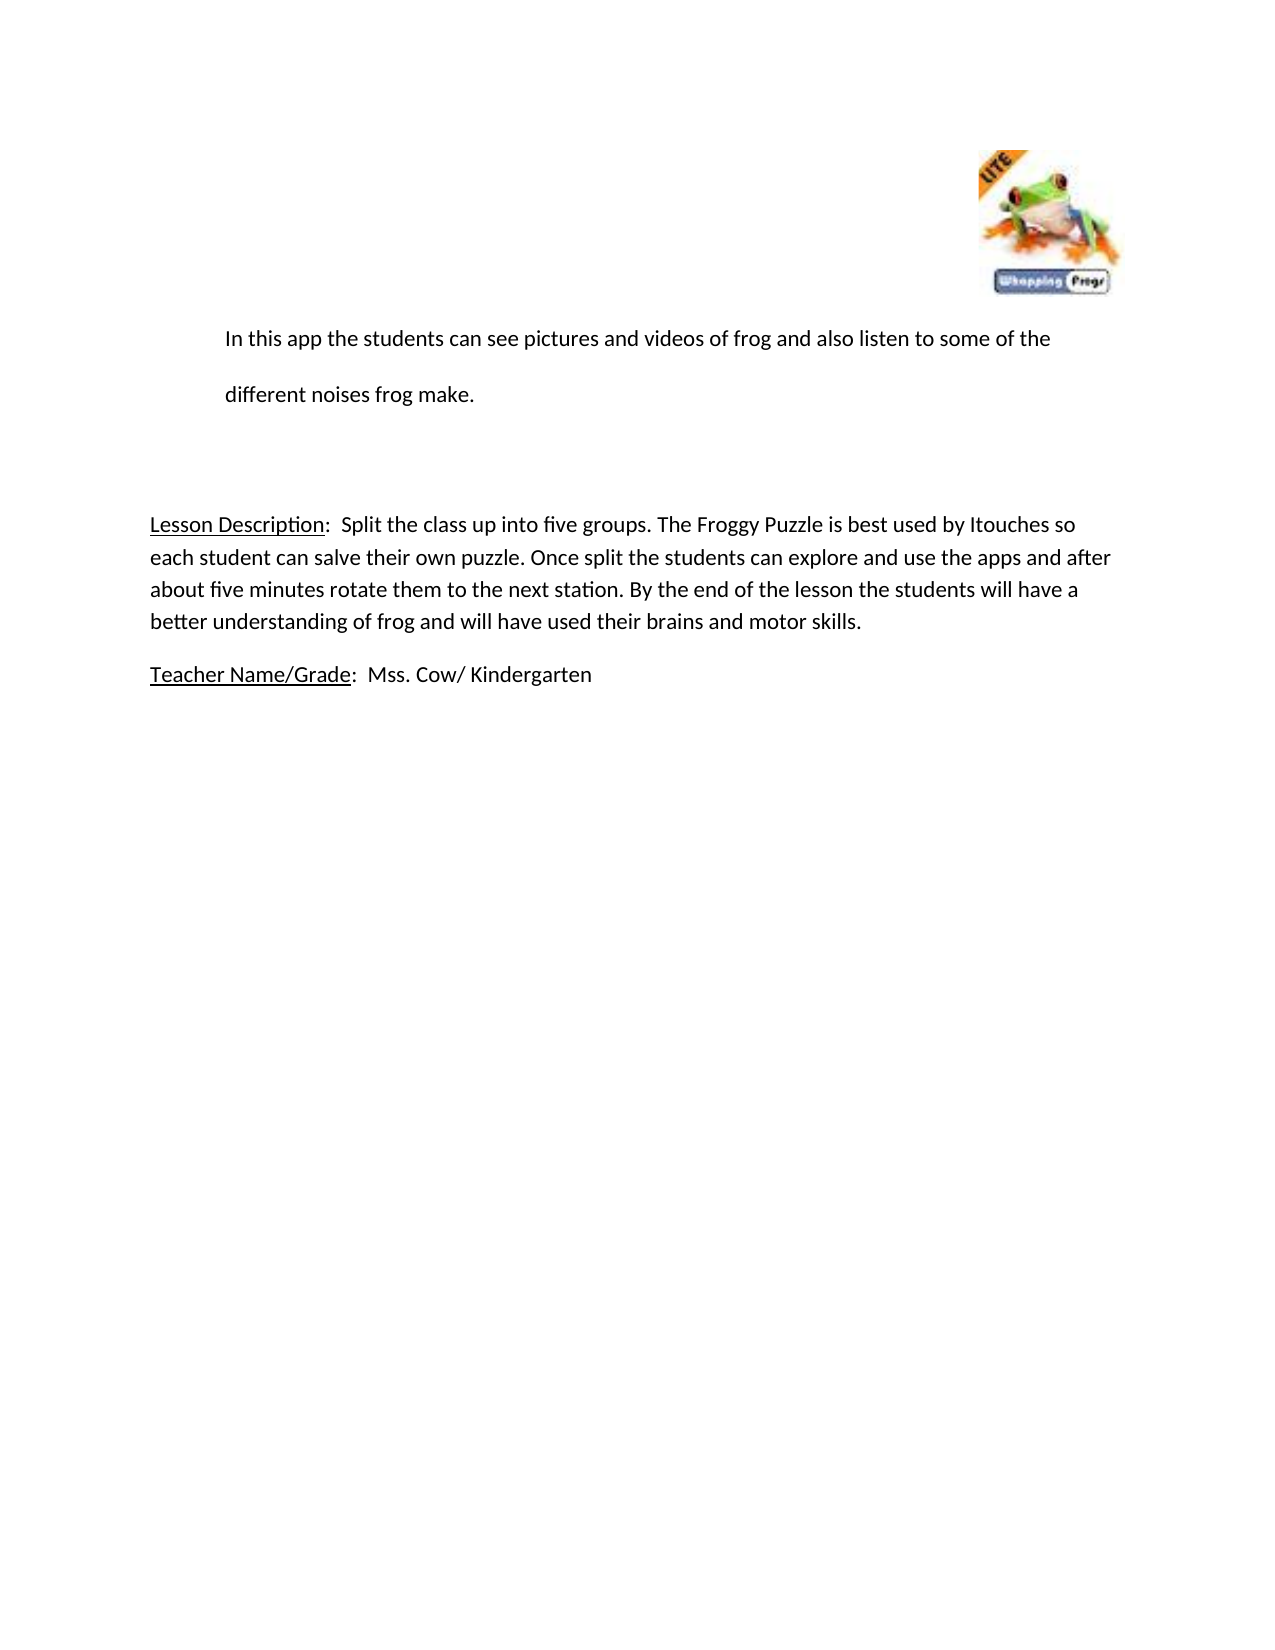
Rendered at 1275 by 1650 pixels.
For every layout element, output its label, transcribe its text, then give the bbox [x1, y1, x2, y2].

list In this app the students can see pictures and videos of frog and also listen to some of the different noises frog make. [225, 324, 1125, 409]
text Teacher Name/Grade: [150, 660, 1125, 688]
text Lesson Description: [150, 511, 1125, 635]
picture [978, 150, 1125, 297]
